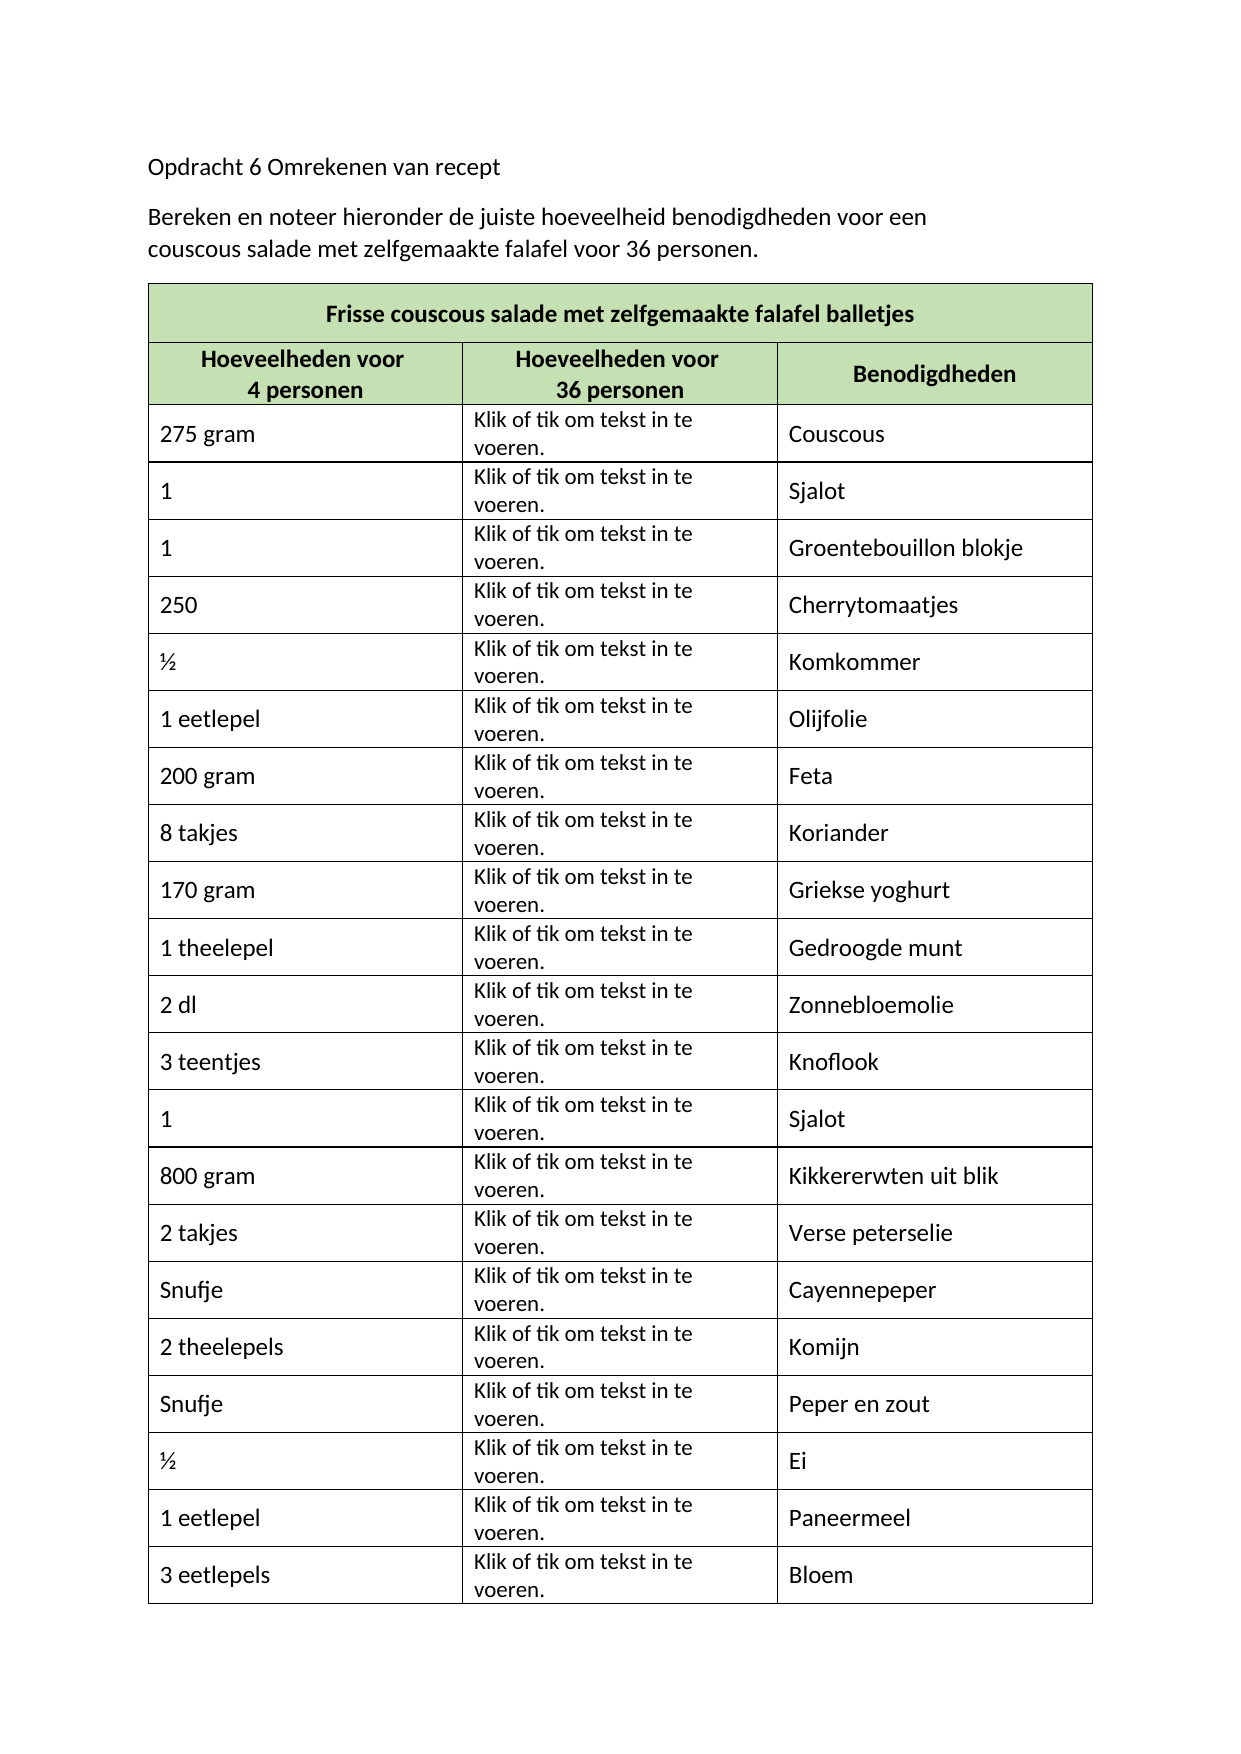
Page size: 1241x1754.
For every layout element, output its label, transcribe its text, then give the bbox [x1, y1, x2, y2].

table_cell Couscous [778, 405, 1092, 461]
table_cell Feta [778, 748, 1092, 804]
text Opdracht 6 Omrekenen van recept [148, 151, 1092, 182]
table_cell Verse peterselie [778, 1205, 1092, 1261]
table_cell 1 eetlepel [149, 691, 462, 747]
table_cell 1 [149, 520, 462, 576]
table_cell 1 [149, 463, 462, 518]
table_cell 800 gram [149, 1148, 462, 1203]
table_cell 3 teentjes [149, 1033, 462, 1089]
table_cell 8 takjes [149, 805, 462, 861]
table_cell 275 gram [149, 405, 462, 461]
table_cell 1 theelepel [149, 919, 462, 975]
table_cell ½ [149, 1433, 462, 1489]
table_cell Sjalot [778, 1090, 1092, 1146]
table_cell 1 eetlepel [149, 1490, 462, 1546]
table_cell Paneermeel [778, 1490, 1092, 1546]
table_cell Ei [778, 1433, 1092, 1489]
table_cell ½ [149, 634, 462, 690]
table_cell Benodigdheden [778, 343, 1092, 404]
table_cell Sjalot [778, 463, 1092, 518]
table_cell 2 theelepels [149, 1319, 462, 1375]
table_cell 200 gram [149, 748, 462, 804]
table_cell Peper en zout [778, 1376, 1092, 1432]
table_cell Griekse yoghurt [778, 862, 1092, 918]
table_cell Cherrytomaatjes [778, 577, 1092, 633]
table_cell Koriander [778, 805, 1092, 861]
table_cell 250 [149, 577, 462, 633]
table_cell Snufje [149, 1376, 462, 1432]
table_cell Gedroogde munt [778, 919, 1092, 975]
table_cell Bloem [778, 1547, 1092, 1603]
table_cell Cayennepeper [778, 1262, 1092, 1318]
table_cell Komkommer [778, 634, 1092, 690]
table_cell 170 gram [149, 862, 462, 918]
table_cell Snufje [149, 1262, 462, 1318]
table_cell 1 [149, 1090, 462, 1146]
table_cell Olijfolie [778, 691, 1092, 747]
table_cell 2 takjes [149, 1205, 462, 1261]
table_cell Kikkererwten uit blik [778, 1148, 1092, 1203]
table_cell Knoflook [778, 1033, 1092, 1089]
text Bereken en noteer hieronder de juiste hoeveelheid benodigdheden voor een couscous salade met zelfgemaakte falafel voor 36 personen. [148, 201, 1092, 264]
table_cell 2 dl [149, 976, 462, 1032]
table_cell 3 eetlepels [149, 1547, 462, 1603]
table_cell Groentebouillon blokje [778, 520, 1092, 576]
table_cell Komijn [778, 1319, 1092, 1375]
table_cell Hoeveelheden voor 36 personen [463, 343, 777, 404]
table_header Frisse couscous salade met zelfgemaakte falafel balletjes [149, 284, 1092, 342]
table_cell Zonnebloemolie [778, 976, 1092, 1032]
table_cell Hoeveelheden voor 4 personen [149, 343, 462, 404]
